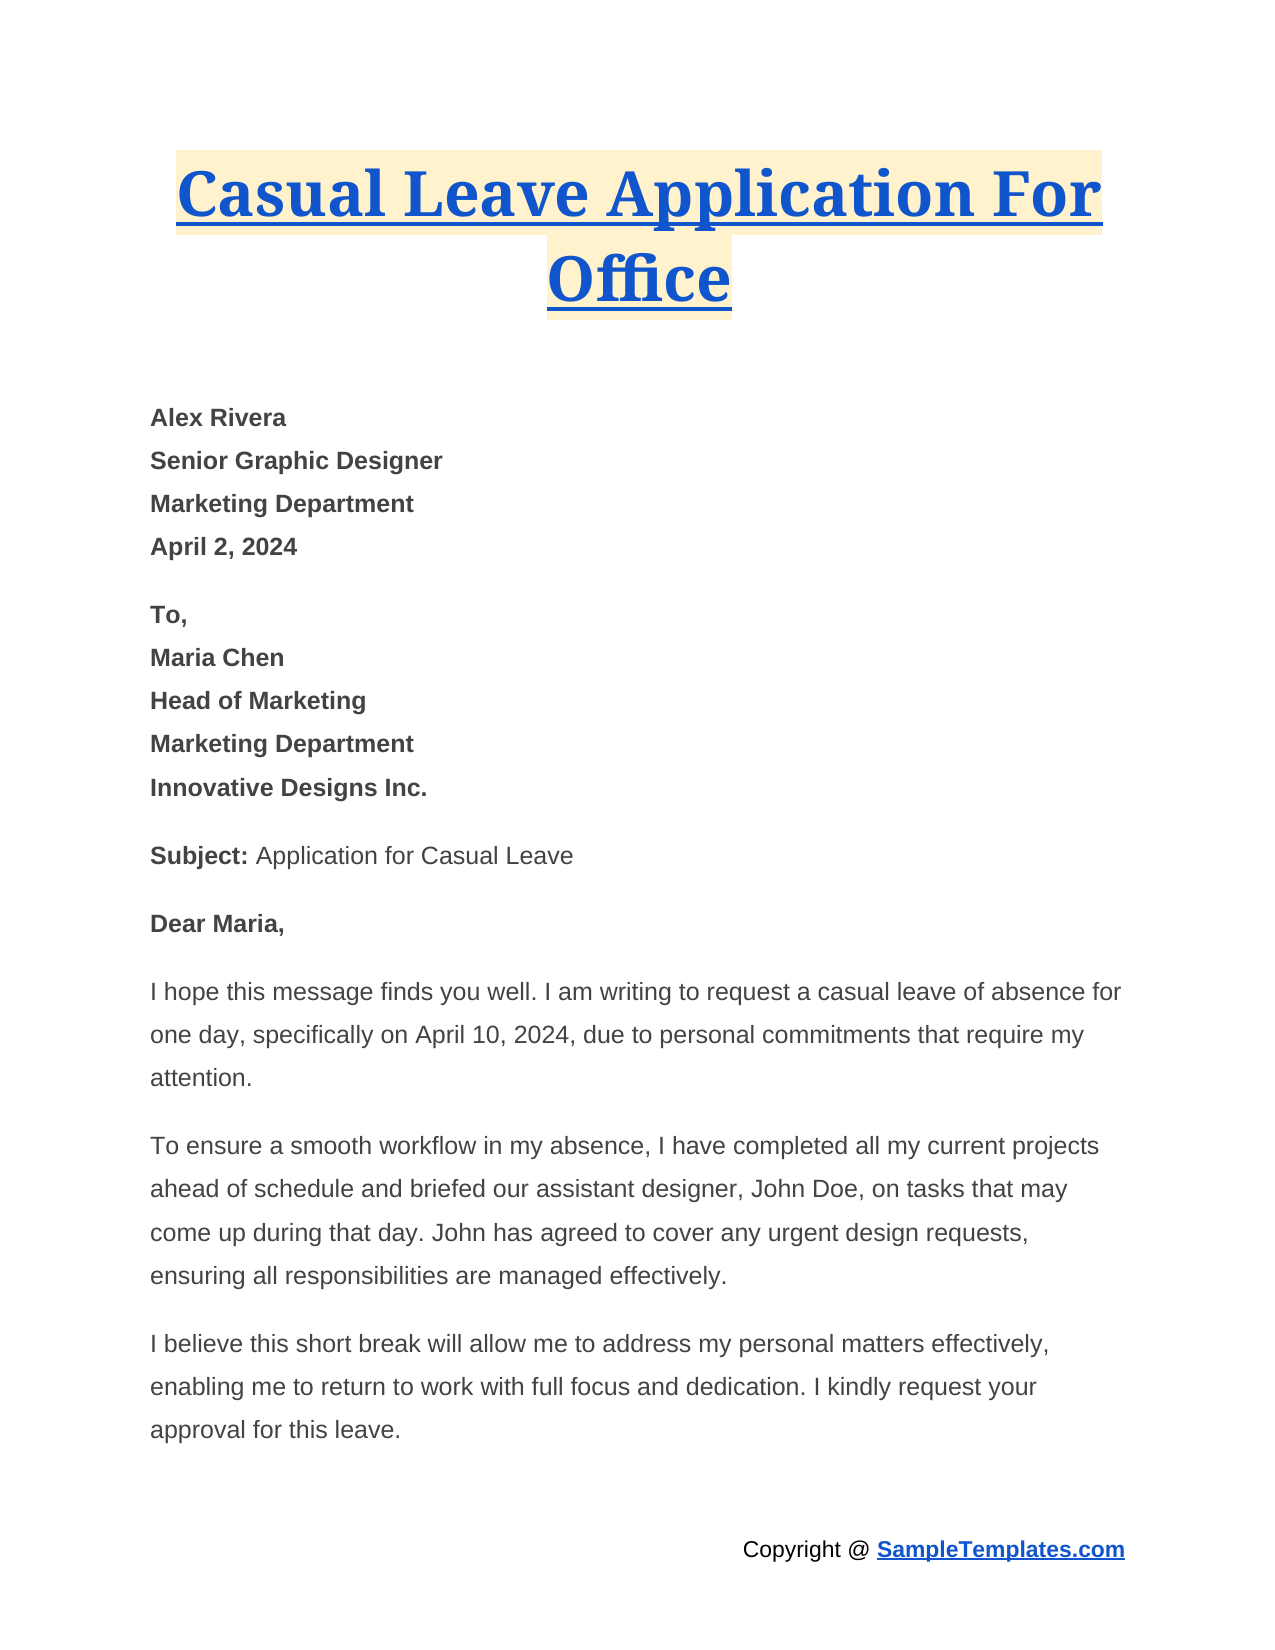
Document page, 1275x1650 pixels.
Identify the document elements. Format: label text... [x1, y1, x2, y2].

text To ensure a smooth workflow in my absence, I have completed all my current projects ahead of schedule and briefed our assistant designer, John Doe, on tasks that may come up during that day. John has agreed to cover any urgent design requests, ensuring all responsibilities are managed effectively. [150, 1131, 1125, 1289]
text Subject: Application for Casual Leave [150, 841, 1125, 869]
subtitle Casual Leave Application For Office [732, 150, 1128, 320]
subtitle Casual Leave Application For Office [150, 150, 547, 320]
text Dear Maria, [150, 909, 1125, 937]
text I hope this message finds you well. I am writing to request a casual leave of absence for one day, specifically on April 10, 2024, due to personal commitments that require my attention. [150, 977, 1125, 1092]
text I believe this short break will allow me to address my personal matters effectively, enabling me to return to work with full focus and dedication. I kindly request your approval for this leave. [150, 1329, 1125, 1444]
text To, Maria Chen Head of Marketing Marketing Department Innovative Designs Inc. [150, 600, 1125, 801]
text Alex Rivera Senior Graphic Designer Marketing Department April 2, 2024 [150, 402, 1125, 561]
